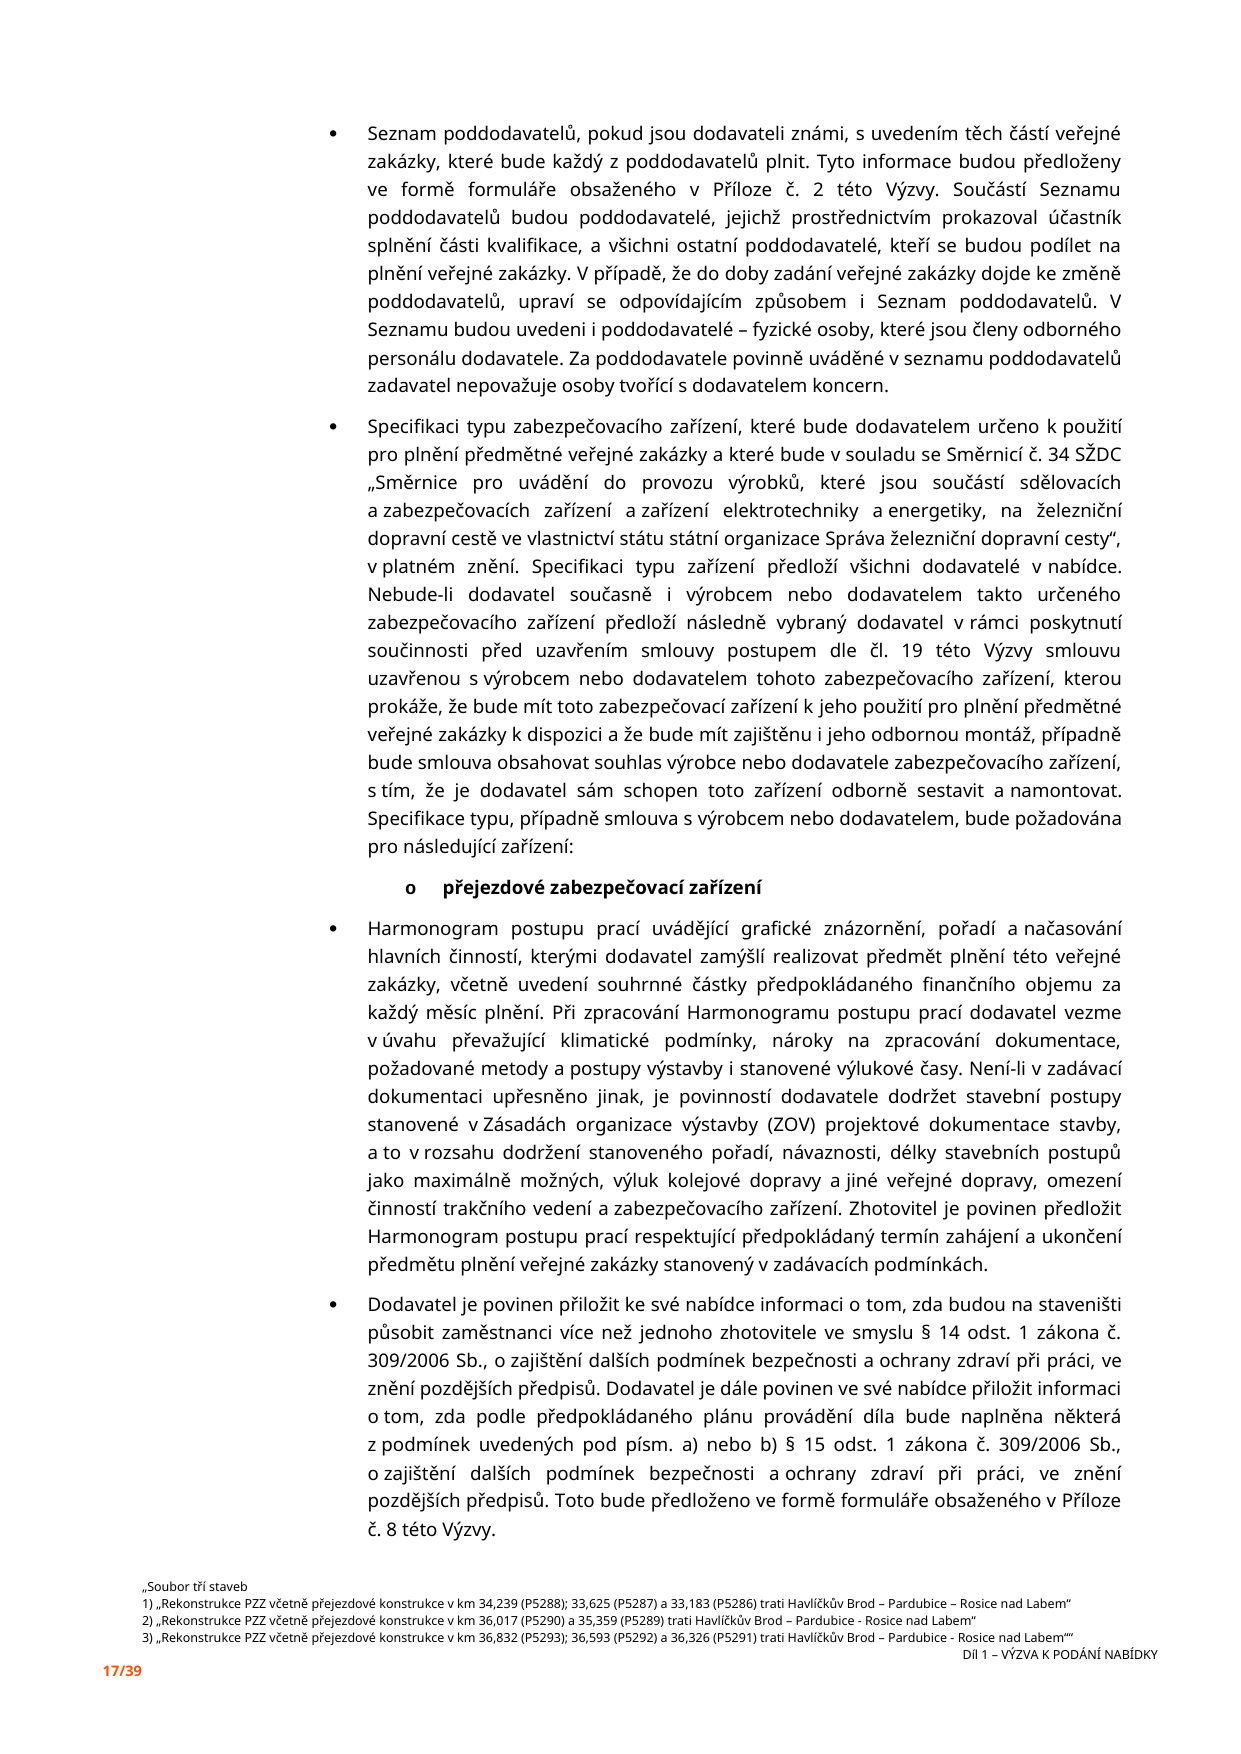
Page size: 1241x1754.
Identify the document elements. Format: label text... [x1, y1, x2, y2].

list Dodavatel je povinen přiložit ke své nabídce informaci o tom, zda budou na staveništi působit zaměstnanci více než jednoho zhotovitele ve smyslu § 14 odst. 1 zákona č. 309/2006 Sb., o zajištění dalších podmínek bezpečnosti a ochrany zdraví při práci, ve znění pozdějších předpisů. Dodavatel je dále povinen ve své nabídce přiložit informaci o tom, zda podle předpokládaného plánu provádění díla bude naplněna některá z podmínek uvedených pod písm. a) nebo b) § 15 odst. 1 zákona č. 309/2006 Sb., o zajištění dalších podmínek bezpečnosti a ochrany zdraví při práci, ve znění pozdějších předpisů. Toto bude předloženo ve formě formuláře obsaženého v Příloze č. 8 této Výzvy. [330, 1292, 1122, 1541]
list Harmonogram postupu prací uvádějící grafické znázornění, pořadí a načasování hlavních činností, kterými dodavatel zamýšlí realizovat předmět plnění této veřejné zakázky, včetně uvedení souhrnné částky předpokládaného finančního objemu za každý měsíc plnění. Při zpracování Harmonogramu postupu prací dodavatel vezme v úvahu převažující klimatické podmínky, nároky na zpracování dokumentace, požadované metody a postupy výstavby i stanovené výlukové časy. Není-li v zadávací dokumentaci upřesněno jinak, je povinností dodavatele dodržet stavební postupy stanovené v Zásadách organizace výstavby (ZOV) projektové dokumentace stavby, a to v rozsahu dodržení stanoveného pořadí, návaznosti, délky stavebních postupů jako maximálně možných, výluk kolejové dopravy a jiné veřejné dopravy, omezení činností trakčního vedení a zabezpečovacího zařízení. Zhotovitel je povinen předložit Harmonogram postupu prací respektující předpokládaný termín zahájení a ukončení předmětu plnění veřejné zakázky stanovený v zadávacích podmínkách. [330, 915, 1122, 1277]
list přejezdové zabezpečovací zařízení [405, 874, 1122, 900]
list Seznam poddodavatelů, pokud jsou dodavateli známi, s uvedením těch částí veřejné zakázky, které bude každý z poddodavatelů plnit. Tyto informace budou předloženy ve formě formuláře obsaženého v Příloze č. 2 této Výzvy. Součástí Seznamu poddodavatelů budou poddodavatelé, jejichž prostřednictvím prokazoval účastník splnění části kvalifikace, a všichni ostatní poddodavatelé, kteří se budou podílet na plnění veřejné zakázky. V případě, že do doby zadání veřejné zakázky dojde ke změně poddodavatelů, upraví se odpovídajícím způsobem i Seznam poddodavatelů. V Seznamu budou uvedeni i poddodavatelé – fyzické osoby, které jsou členy odborného personálu dodavatele. Za poddodavatele povinně uváděné v seznamu poddodavatelů zadavatel nepovažuje osoby tvořící s dodavatelem koncern. [330, 121, 1122, 398]
list Specifikaci typu zabezpečovacího zařízení, které bude dodavatelem určeno k použití pro plnění předmětné veřejné zakázky a které bude v souladu se Směrnicí č. 34 SŽDC „Směrnice pro uvádění do provozu výrobků, které jsou součástí sdělovacích a zabezpečovacích zařízení a zařízení elektrotechniky a energetiky, na železniční dopravní cestě ve vlastnictví státu státní organizace Správa železniční dopravní cesty“, v platném znění. Specifikaci typu zařízení předloží všichni dodavatelé v nabídce. Nebude-li dodavatel současně i výrobcem nebo dodavatelem takto určeného zabezpečovacího zařízení předloží následně vybraný dodavatel v rámci poskytnutí součinnosti před uzavřením smlouvy postupem dle čl. 19 této Výzvy smlouvu uzavřenou s výrobcem nebo dodavatelem tohoto zabezpečovacího zařízení, kterou prokáže, že bude mít toto zabezpečovací zařízení k jeho použití pro plnění předmětné veřejné zakázky k dispozici a že bude mít zajištěnu i jeho odbornou montáž, případně bude smlouva obsahovat souhlas výrobce nebo dodavatele zabezpečovacího zařízení, s tím, že je dodavatel sám schopen toto zařízení odborně sestavit a namontovat. Specifikace typu, případně smlouva s výrobcem nebo dodavatelem, bude požadována pro následující zařízení: [330, 413, 1122, 859]
